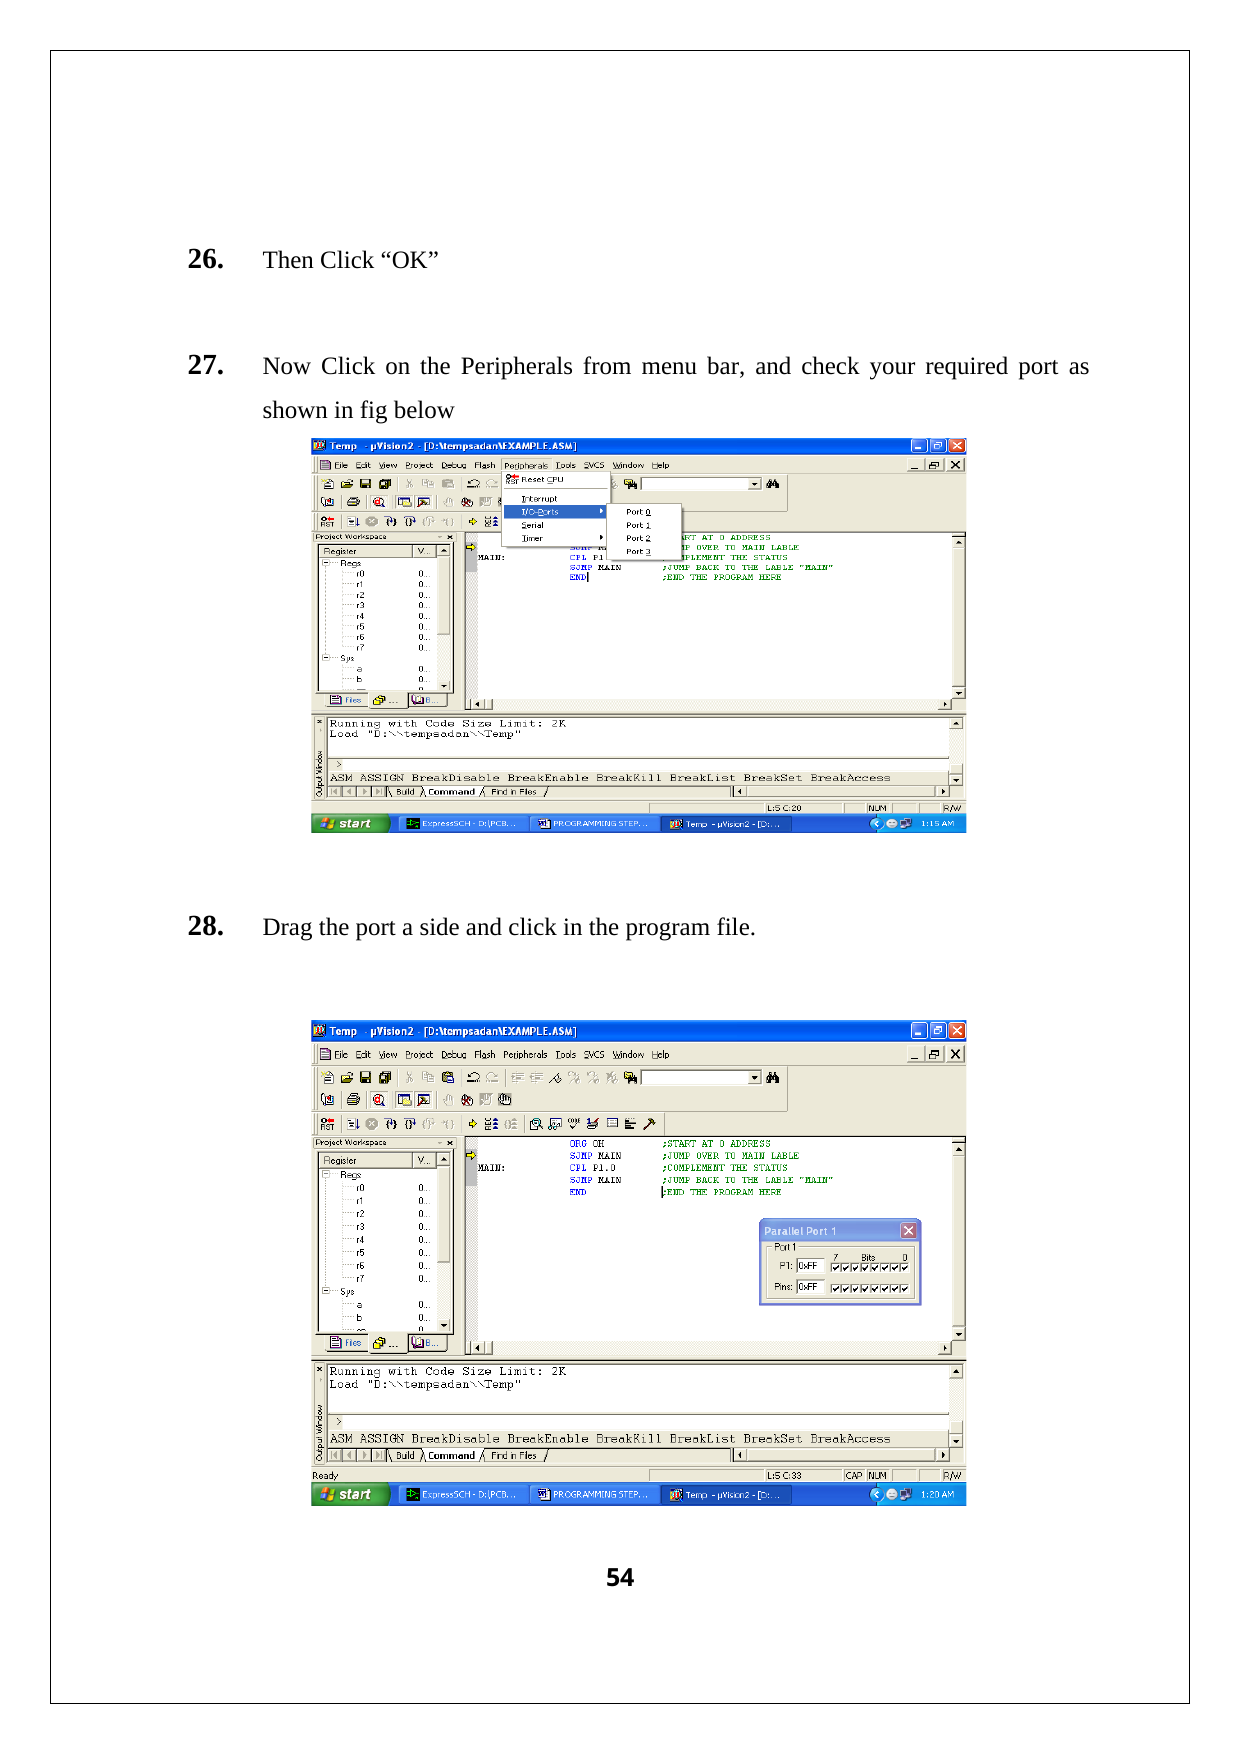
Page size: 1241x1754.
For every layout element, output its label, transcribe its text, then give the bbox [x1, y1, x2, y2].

list Drag the port a side and click in the program file. [187, 908, 1090, 941]
picture [311, 438, 967, 833]
picture [311, 1020, 967, 1506]
list Now Click on the Peripherals from menu bar, and check your required port as shown in fig below [187, 347, 1090, 424]
list Then Click “OK” [187, 241, 1090, 274]
